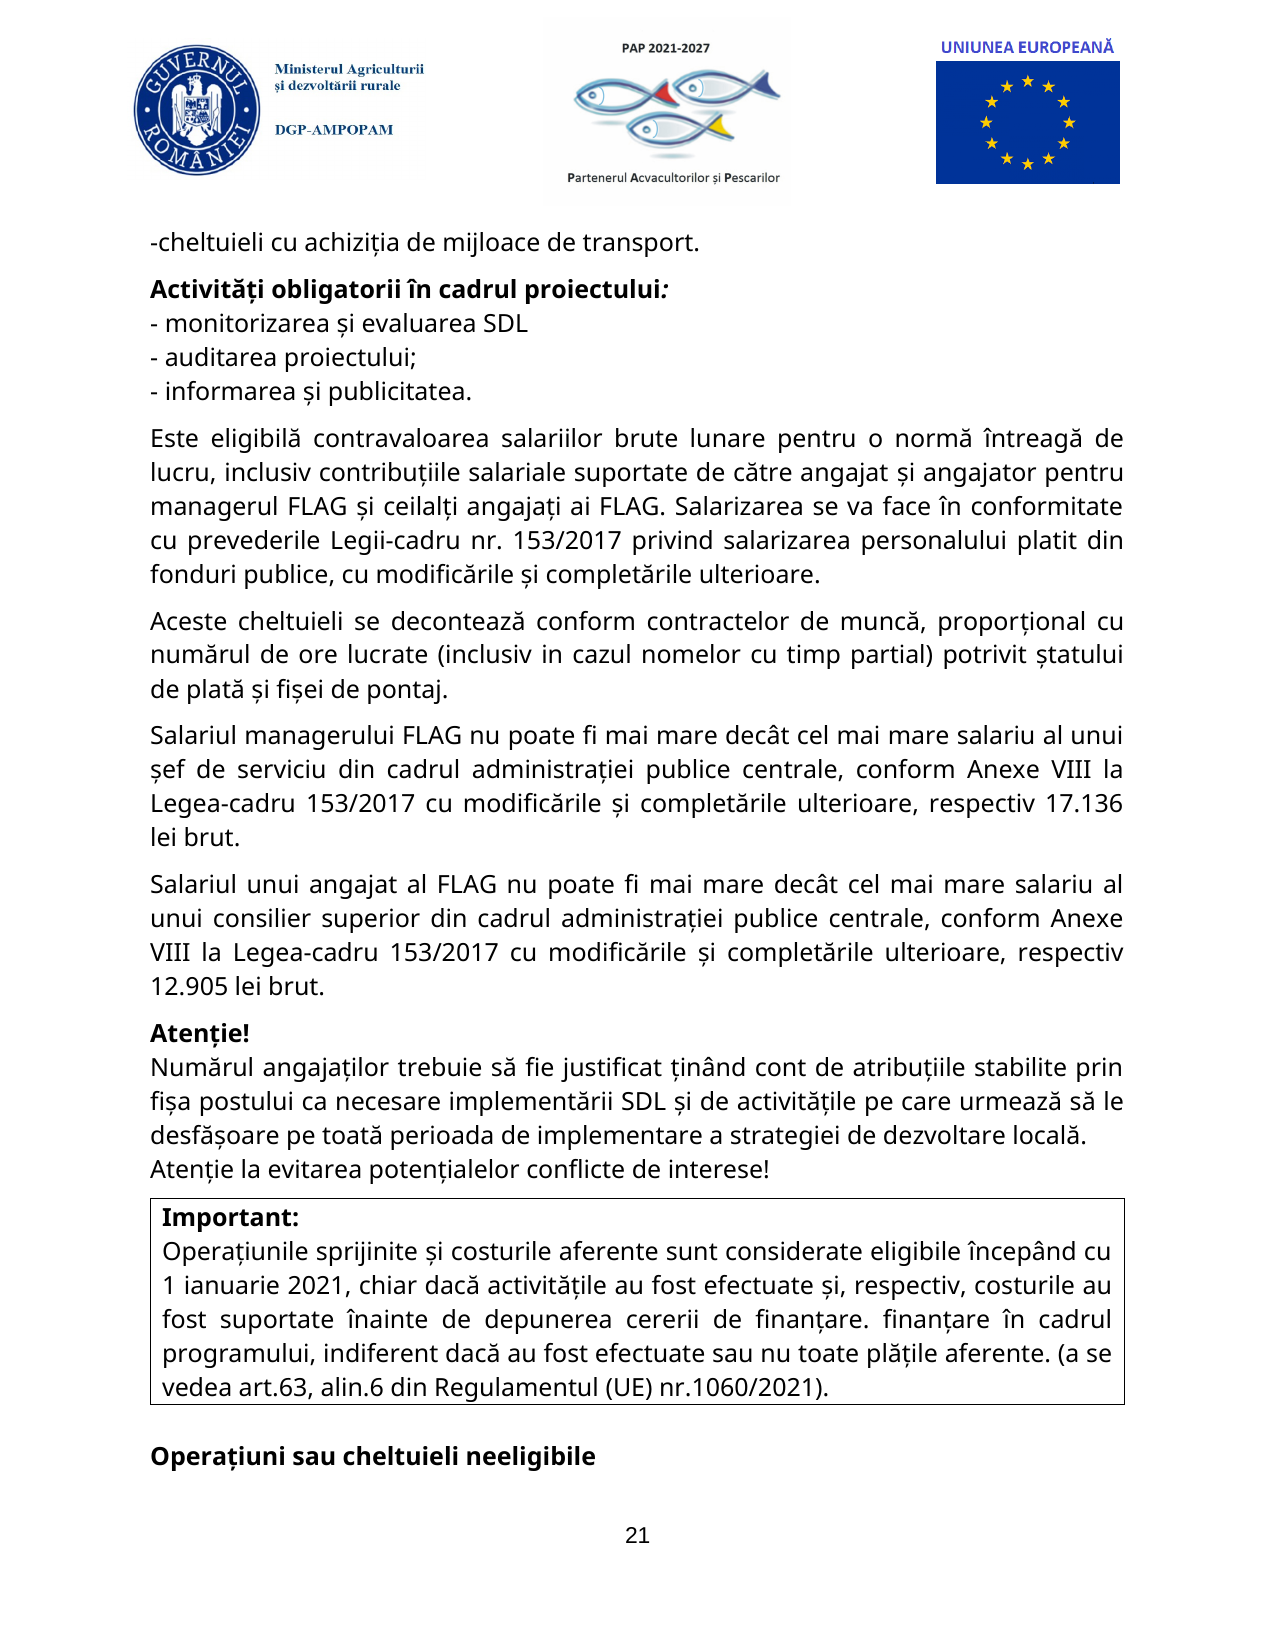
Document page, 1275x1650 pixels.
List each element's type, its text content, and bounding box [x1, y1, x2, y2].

picture [127, 38, 426, 180]
text Salariul unui angajat al FLAG nu poate fi mai mare decât cel mai mare salariu al unui consilier superior din cadrul administrației publice centrale, conform Anexe VIII la Legea-cadru 153/2017 cu modificările și completările ulterioare, respectiv 12.905 lei brut. [150, 867, 1125, 1003]
text Atenție! [150, 1015, 1125, 1049]
picture [936, 29, 1121, 186]
text Atenție la evitarea potențialelor conflicte de interese! [150, 1152, 1125, 1186]
text Operațiuni sau cheltuieli neeligibile [150, 1439, 1125, 1473]
text Este eligibilă contravaloarea salariilor brute lunare pentru o normă întreagă de lucru, inclusiv contribuţiile salariale suportate de către angajat şi angajator pentru managerul FLAG și ceilalți angajați ai FLAG. Salarizarea se va face în conformitate cu prevederile Legii-cadru nr. 153/2017 privind salarizarea personalului platit din fonduri publice, cu modificările și completările ulterioare. [150, 420, 1125, 591]
text - auditarea proiectului; [150, 340, 1125, 374]
text Salariul managerului FLAG nu poate fi mai mare decât cel mai mare salariu al unui șef de serviciu din cadrul administrației publice centrale, conform Anexe VIII la Legea-cadru 153/2017 cu modificările și completările ulterioare, respectiv 17.136 lei brut. [150, 718, 1125, 854]
picture [543, 17, 791, 206]
text -cheltuieli cu achiziția de mijloace de transport. [150, 225, 1125, 259]
text Numărul angajaților trebuie să fie justificat ținând cont de atribuțiile stabilite prin fișa postului ca necesare implementării SDL și de activitățile pe care urmează să le desfășoare pe toată perioada de implementare a strategiei de dezvoltare locală. [150, 1049, 1125, 1152]
text - monitorizarea și evaluarea SDL [150, 306, 1125, 340]
table_header Important: Operațiunile sprijinite și costurile aferente sunt considerate eligibile începând cu 1 ianuarie 2021, chiar dacă activitățile au fost efectuate și, respectiv, costurile au fost suportate înainte de depunerea cererii de finanțare. finanțare în cadrul programului, indiferent dacă au fost efectuate sau nu toate plățile aferente. (a se vedea art.63, alin.6 din Regulamentul (UE) nr.1060/2021). [151, 1199, 1124, 1403]
text Aceste cheltuieli se decontează conform contractelor de muncă, proporţional cu numărul de ore lucrate (inclusiv in cazul nomelor cu timp partial) potrivit ștatului de plată şi fişei de pontaj. [150, 603, 1125, 705]
text - informarea şi publicitatea. [150, 374, 1125, 408]
text Activități obligatorii în cadrul proiectului: [150, 272, 1125, 306]
